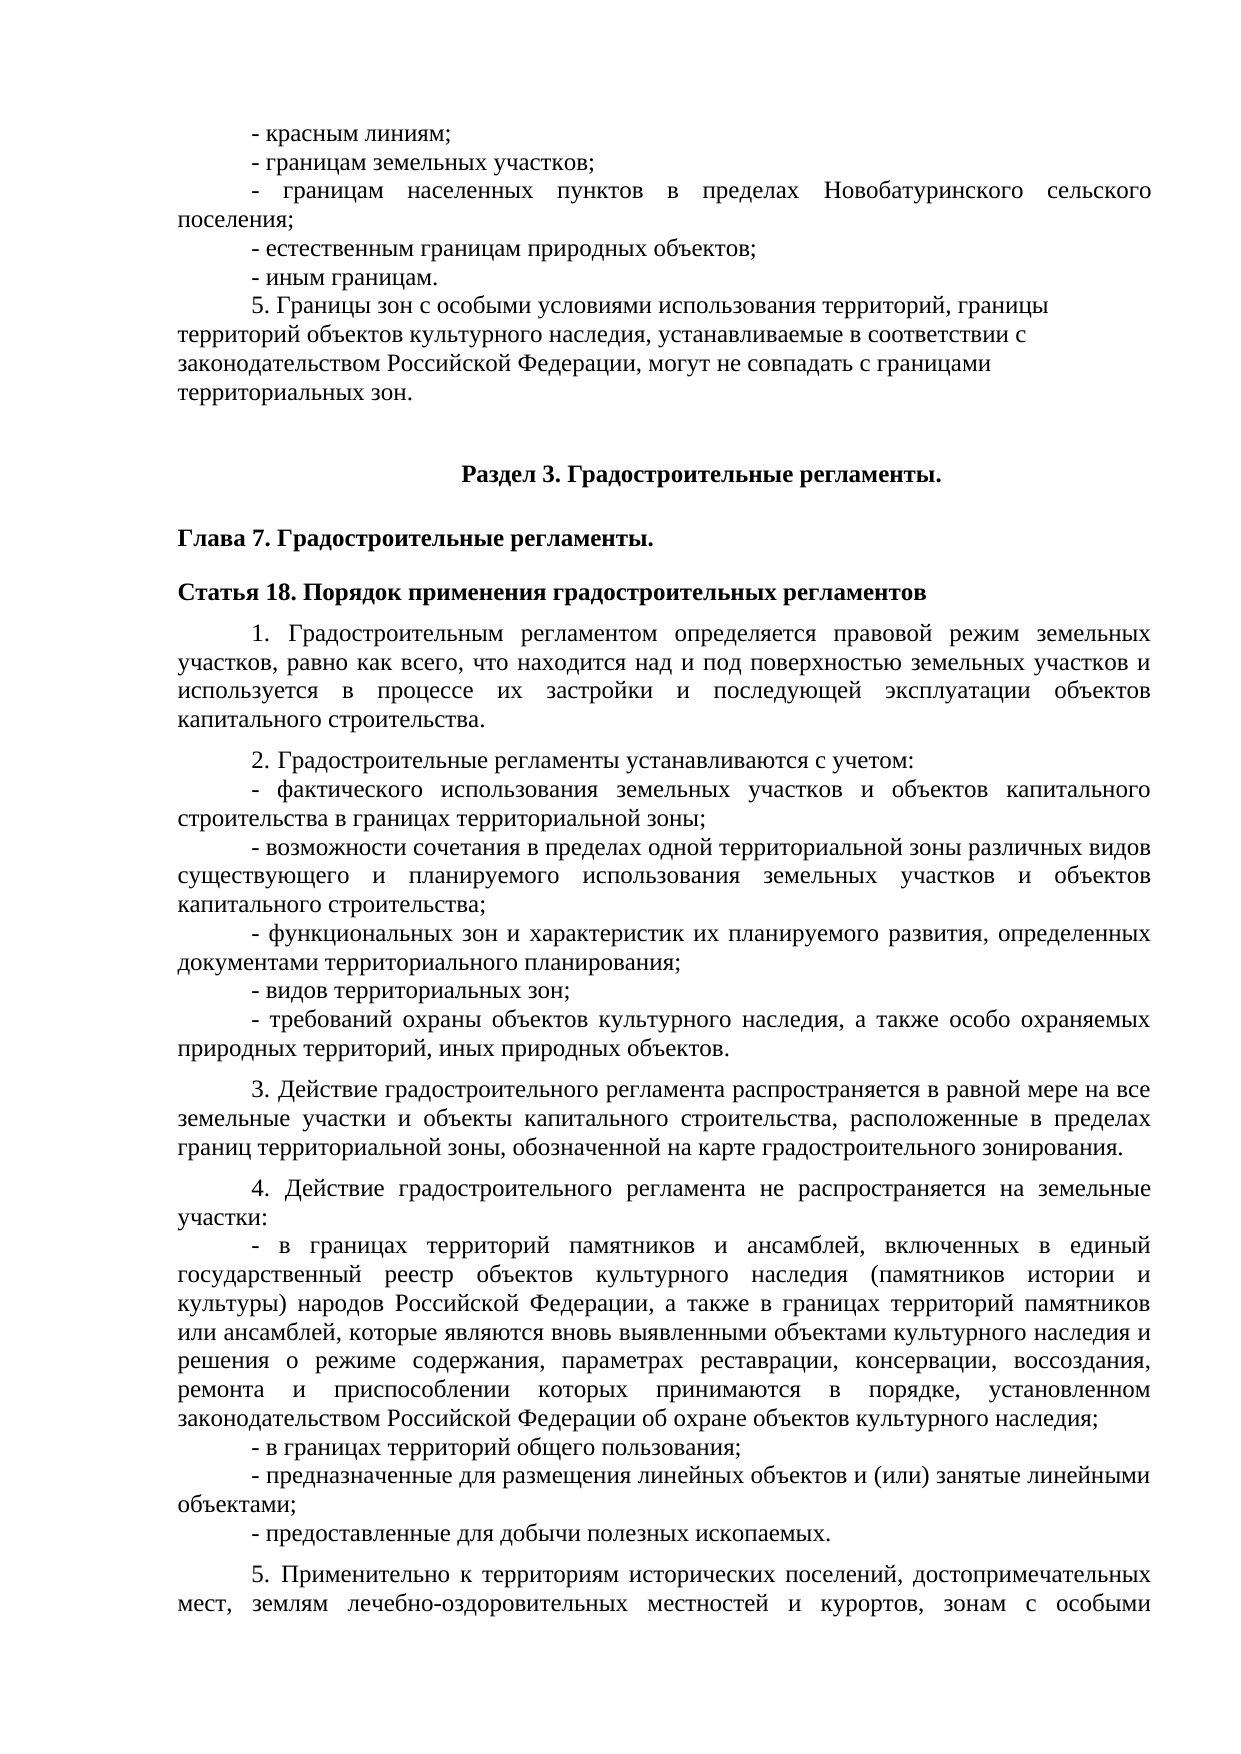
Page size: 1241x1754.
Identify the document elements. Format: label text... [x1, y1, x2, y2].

text Раздел 3. Градостроительные регламенты. [177, 459, 1152, 488]
text - предоставленные для добычи полезных ископаемых. [177, 1518, 1152, 1547]
list Действие градостроительного регламента не распространяется на земельные участки: [177, 1173, 1152, 1231]
text - в границах территорий памятников и ансамблей, включенных в единый государственный реестр объектов культурного наследия (памятников истории и культуры) народов Российской Федерации, а также в границах территорий памятников или ансамблей, которые являются вновь выявленными объектами культурного наследия и решения о режиме содержания, параметрах реставрации, консервации, воссоздания, ремонта и приспособлении которых принимаются в порядке, установленном законодательством Российской Федерации об охране объектов культурного наследия; [177, 1231, 1152, 1432]
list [177, 1559, 1152, 1617]
text - иным границам. [177, 262, 1152, 291]
text - функциональных зон и характеристик их планируемого развития, определенных документами территориального планирования; [177, 918, 1152, 976]
list Действие градостроительного регламента распространяется в равной мере на все земельные участки и объекты капитального строительства, расположенные в пределах границ территориальной зоны, обозначенной на карте градостроительного зонирования. [177, 1074, 1152, 1161]
text - в границах территорий общего пользования; [177, 1432, 1152, 1461]
text - требований охраны объектов культурного наследия, а также особо охраняемых природных территорий, иных природных объектов. [177, 1004, 1152, 1062]
list Градостроительные регламенты устанавливаются с учетом: [177, 746, 1152, 774]
text - красным линиям; [177, 118, 1152, 147]
text - фактического использования земельных участков и объектов капитального строительства в границах территориальной зоны; [177, 774, 1152, 832]
text - естественным границам природных объектов; [177, 233, 1152, 262]
text - предназначенные для размещения линейных объектов и (или) занятые линейными объектами; [177, 1461, 1152, 1518]
text - границам населенных пунктов в пределах Новобатуринского сельского поселения; [177, 176, 1152, 233]
text - границам земельных участков; [177, 147, 1152, 176]
text Глава 7. Градостроительные регламенты. [177, 523, 1152, 552]
text - возможности сочетания в пределах одной территориальной зоны различных видов существующего и планируемого использования земельных участков и объектов капитального строительства; [177, 832, 1152, 918]
text - видов территориальных зон; [177, 976, 1152, 1004]
text Статья 18. Порядок применения градостроительных регламентов [177, 577, 1152, 606]
list Градостроительным регламентом определяется правовой режим земельных участков, равно как всего, что находится над и под поверхностью земельных участков и используется в процессе их застройки и последующей эксплуатации объектов капитального строительства. [177, 618, 1152, 733]
text 5. Границы зон с особыми условиями использования территорий, границы территорий объектов культурного наследия, устанавливаемые в соответствии с законодательством Российской Федерации, могут не совпадать с границами территориальных зон. [177, 291, 1152, 406]
